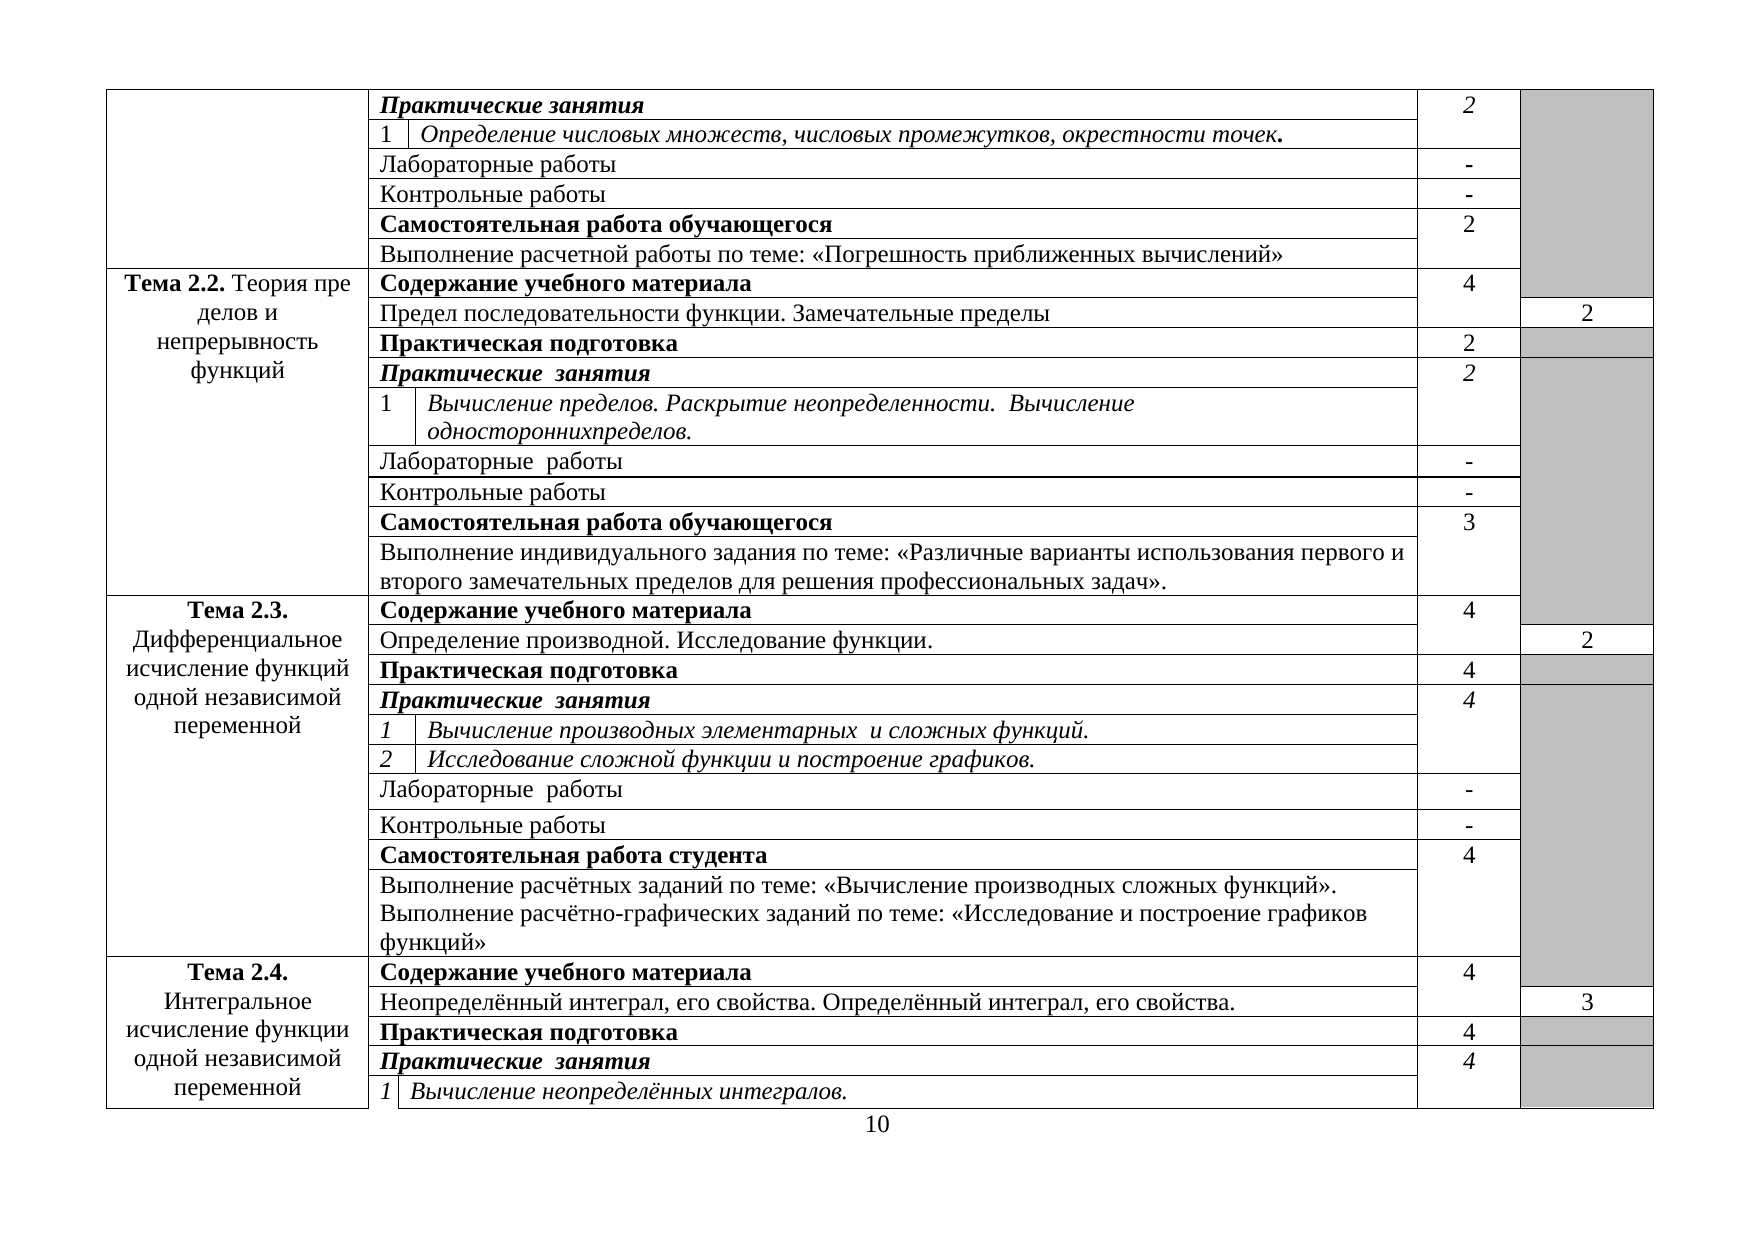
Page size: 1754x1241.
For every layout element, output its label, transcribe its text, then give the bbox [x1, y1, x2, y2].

table_cell [1521, 90, 1653, 297]
table_cell 2 [1418, 209, 1520, 267]
table_cell Исследование сложной функции и построение графиков. [416, 745, 1417, 773]
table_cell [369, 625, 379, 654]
table_cell - [1418, 149, 1520, 178]
table_cell 4 [1418, 1017, 1520, 1045]
table_cell Практические занятия [369, 1046, 1417, 1075]
table_cell - [1418, 774, 1520, 809]
table_cell 4 [1418, 840, 1520, 956]
table_cell Практические занятия [369, 90, 1417, 118]
table_cell 1 [369, 120, 408, 148]
table_cell Содержание учебного материала [369, 596, 1417, 624]
table_cell Выполнение расчётных заданий по теме: «Вычисление производных сложных функций». Выполнение расчётно-графических заданий по теме: «Исследование и построение графиков функций» [369, 870, 1417, 956]
table_cell Лабораторные работы [369, 149, 1417, 178]
table_cell Предел последовательности функции. Замечательные пределы [369, 298, 1417, 327]
table_cell - [1418, 810, 1520, 839]
table_cell Практическая подготовка [369, 328, 1417, 357]
table_cell 4 [1418, 655, 1520, 684]
table_cell 2 [1418, 328, 1520, 357]
table_cell 4 [1418, 269, 1520, 327]
table_cell 4 [1418, 685, 1520, 773]
table_cell Вычисление неопределённых интегралов. [399, 1076, 1417, 1107]
table_cell 3 [1521, 987, 1653, 1016]
table_cell Тема 2.3. Дифференциальное исчисление функций одной независимой переменной [107, 596, 368, 956]
table_cell Выполнение индивидуального задания по теме: «Различные варианты использования первого и второго замечательных пределов для решения профессиональных задач». [369, 537, 1417, 594]
table_cell Вычисление пределов. Раскрытие неопределенности. Вычисление одностороннихпределов. [416, 388, 1417, 445]
table_cell Лабораторные работы [369, 774, 1417, 809]
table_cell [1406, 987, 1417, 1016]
table_cell Контрольные работы [369, 478, 1417, 506]
table_cell 1 [369, 388, 415, 445]
table_cell Практические занятия [369, 685, 1417, 714]
table_cell Выполнение расчетной работы по теме: «Погрешность приближенных вычислений» [369, 239, 1417, 267]
table_cell Тема 2.4. Интегральное исчисление функции одной независимой переменной [107, 957, 368, 1107]
table_cell Практическая подготовка [369, 1017, 1417, 1045]
table_cell Вычисление производных элементарных и сложных функций. [416, 715, 1417, 743]
table_cell - [1418, 478, 1520, 506]
table_cell 2 [1521, 298, 1653, 327]
table_cell 2 [1418, 90, 1520, 148]
table_cell 2 [1418, 358, 1520, 445]
table_cell 4 [1418, 1046, 1520, 1107]
table_cell - [1418, 179, 1520, 208]
table_cell Самостоятельная работа обучающегося [369, 507, 1417, 536]
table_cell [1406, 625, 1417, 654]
table_cell Содержание учебного материала [369, 269, 1417, 297]
table_cell [1521, 358, 1653, 624]
table_cell 3 [1418, 507, 1520, 594]
table_cell [1521, 1017, 1653, 1045]
table_cell 4 [1418, 596, 1520, 654]
table_cell [1521, 655, 1653, 684]
table_cell Определение числовых множеств, числовых промежутков, окрестности точек. [409, 120, 1417, 148]
table_cell [1521, 685, 1653, 986]
table_cell 1 [369, 1076, 398, 1107]
table_cell Контрольные работы [369, 179, 1417, 208]
table_cell - [1418, 446, 1520, 476]
table_cell Тема 2.2. Теория пре делов и непрерывность функций [107, 269, 368, 594]
table_cell Лабораторные работы [369, 446, 1417, 476]
table_cell Содержание учебного материала [369, 957, 1417, 986]
table_cell Самостоятельная работа студента [369, 840, 1417, 869]
table_cell Самостоятельная работа обучающегося [369, 209, 1417, 238]
table_cell 4 [1418, 957, 1520, 1016]
table_cell Контрольные работы [369, 810, 1417, 839]
table_cell [1521, 328, 1653, 357]
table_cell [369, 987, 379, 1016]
table_cell Практические занятия [369, 358, 1417, 387]
table_cell [1521, 1046, 1653, 1107]
table_cell 2 [1521, 625, 1653, 654]
table_cell Практическая подготовка [369, 655, 1417, 684]
